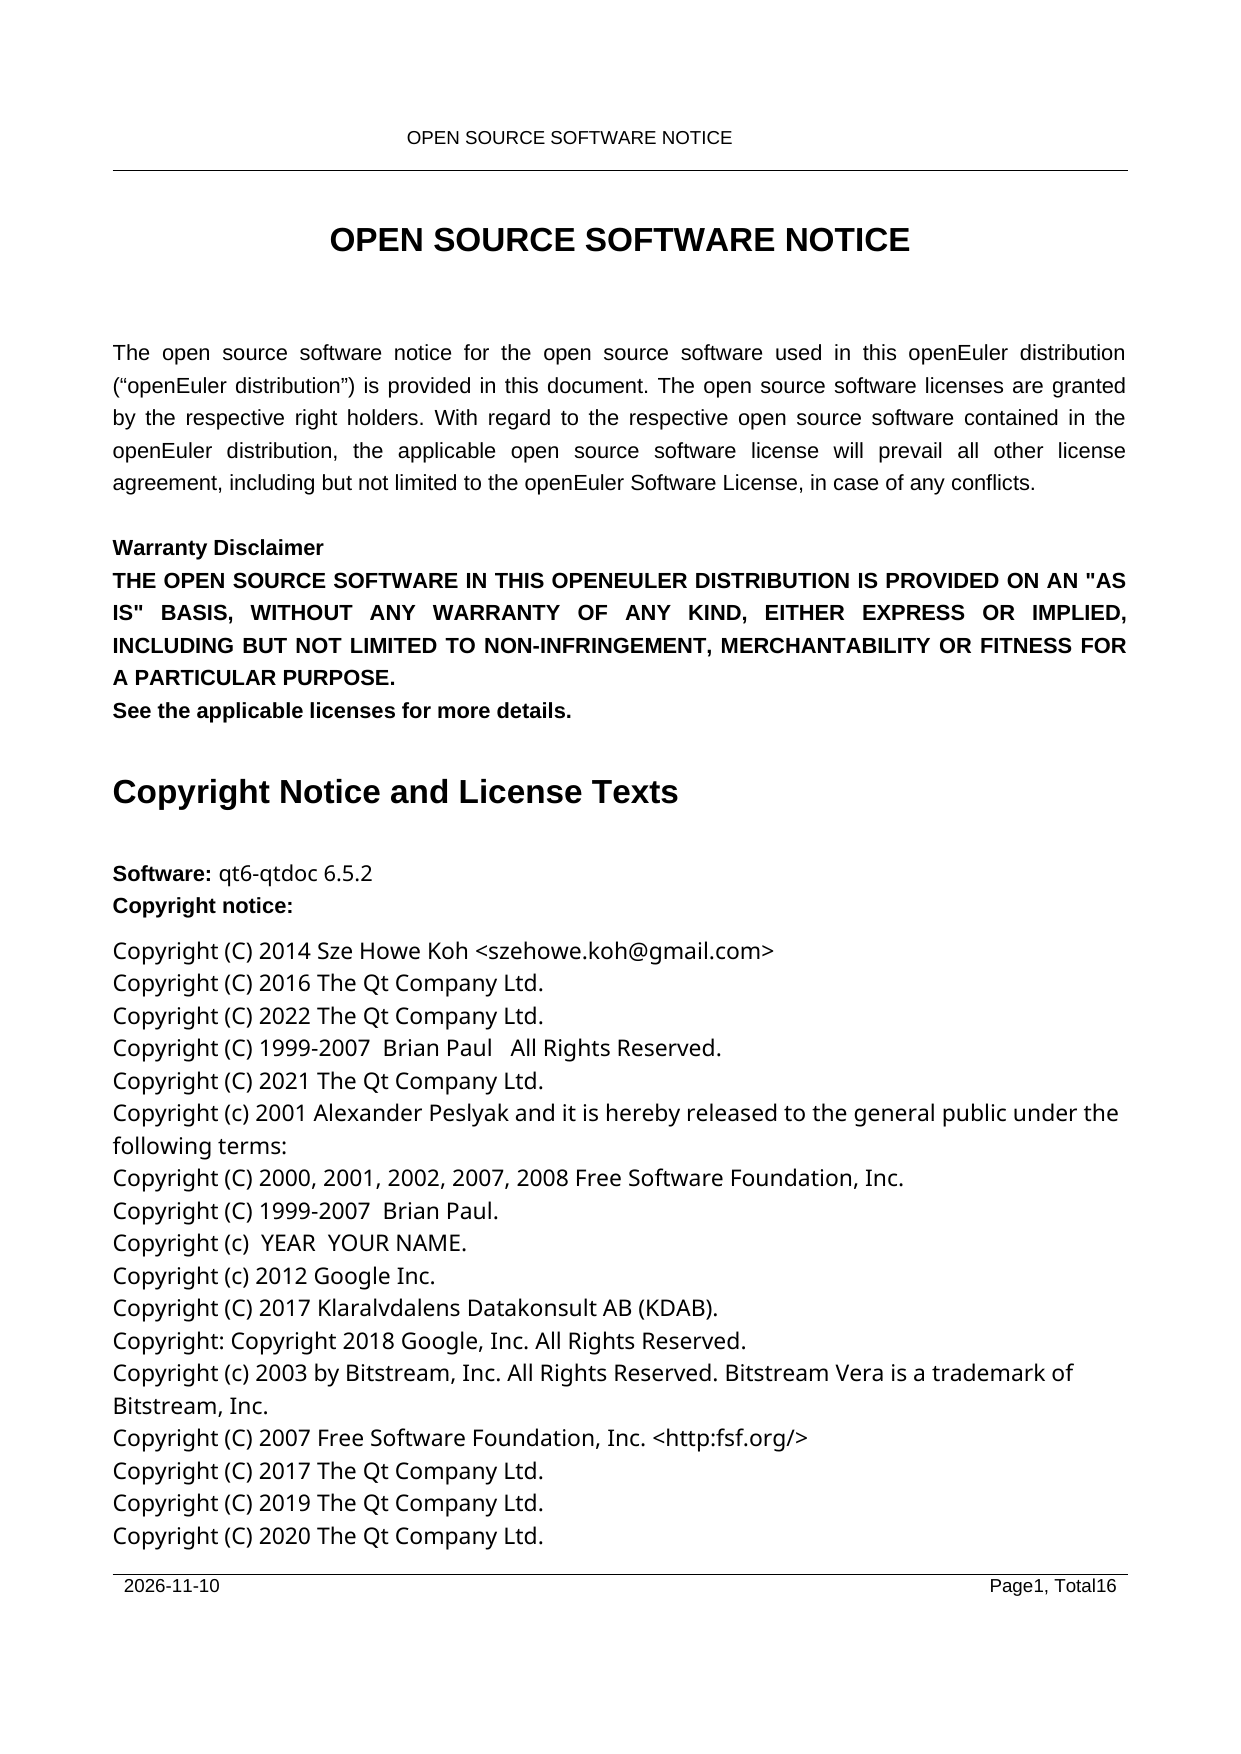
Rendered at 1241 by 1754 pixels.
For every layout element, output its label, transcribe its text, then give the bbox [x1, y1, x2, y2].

title Software: qt6-qtdoc 6.5.2 [112, 856, 1128, 889]
text Copyright notice: [112, 889, 1128, 921]
text THE OPEN SOURCE SOFTWARE IN THIS OPENEULER DISTRIBUTION IS PROVIDED ON AN "AS IS" BASIS, WITHOUT ANY WARRANTY OF ANY KIND, EITHER EXPRESS OR IMPLIED, INCLUDING BUT NOT LIMITED TO NON-INFRINGEMENT, MERCHANTABILITY OR FITNESS FOR A PARTICULAR PURPOSE. See the applicable licenses for more details. [112, 564, 1128, 726]
text Warranty Disclaimer [112, 531, 1128, 564]
text OPEN SOURCE SOFTWARE NOTICE [112, 206, 1128, 271]
text The open source software notice for the open source software used in this openEuler distribution (“openEuler distribution”) is provided in this document. The open source software licenses are granted by the respective right holders. With regard to the respective open source software contained in the openEuler distribution, the applicable open source software license will prevail all other license agreement, including but not limited to the openEuler Software License, in case of any conflicts. [112, 336, 1128, 499]
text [112, 934, 1128, 1551]
text Copyright Notice and License Texts [112, 759, 1128, 824]
